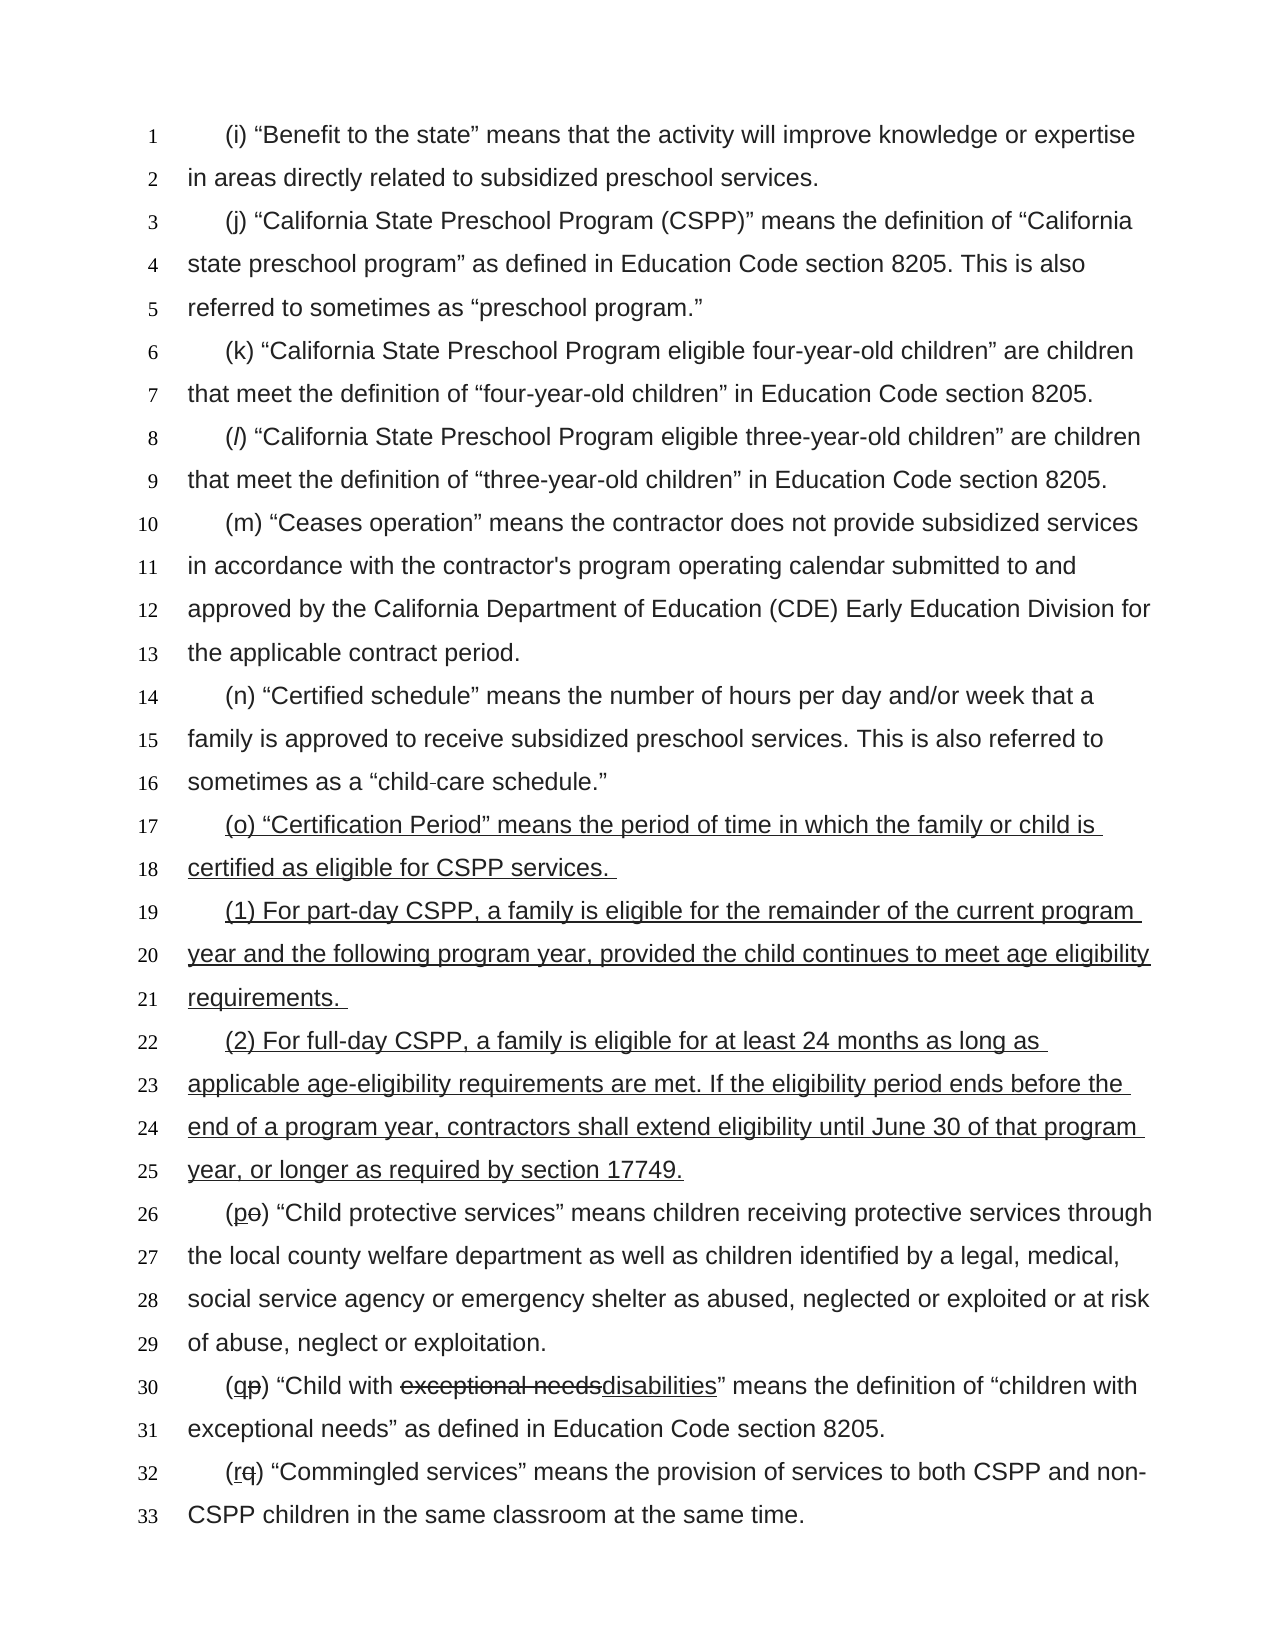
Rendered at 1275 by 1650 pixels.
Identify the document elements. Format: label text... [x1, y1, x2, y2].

text (po) “Child protective services” means children receiving protective services through the local county welfare department as well as children identified by a legal, medical, social service agency or emergency shelter as abused, neglected or exploited or at risk of abuse, neglect or exploitation. [187, 1198, 1155, 1356]
text (j) “California State Preschool Program (CSPP)” means the definition of “California state preschool program” as defined in Education Code section 8205. This is also referred to sometimes as “preschool program.” [187, 206, 1155, 321]
text (l) “California State Preschool Program eligible three-year-old children” are children that meet the definition of “three-year-old children” in Education Code section 8205. [187, 422, 1155, 494]
text (2) For full-day CSPP, a family is eligible for at least 24 months as long as applicable age-eligibility requirements are met. If the eligibility period ends before the end of a program year, contractors shall extend eligibility until June 30 of that program year, or longer as required by section 17749. [187, 1026, 1155, 1184]
text (qp) “Child with exceptional needsdisabilities” means the definition of “children with exceptional needs” as defined in Education Code section 8205. [187, 1371, 1155, 1442]
text (n) “Certified schedule” means the number of hours per day and/or week that a family is approved to receive subsidized preschool services. This is also referred to sometimes as a “child care schedule.” [187, 681, 1155, 796]
text (rq) “Commingled services” means the provision of services to both CSPP and non-CSPP children in the same classroom at the same time. [187, 1457, 1155, 1529]
text (m) “Ceases operation” means the contractor does not provide subsidized services in accordance with the contractor's program operating calendar submitted to and approved by the California Department of Education (CDE) Early Education Division for the applicable contract period. [187, 508, 1155, 666]
text (k) “California State Preschool Program eligible four-year-old children” are children that meet the definition of “four-year-old children” in Education Code section 8205. [187, 336, 1155, 407]
text (i) “Benefit to the state” means that the activity will improve knowledge or expertise in areas directly related to subsidized preschool services. [187, 120, 1155, 192]
text (o) “Certification Period” means the period of time in which the family or child is certified as eligible for CSPP services. [187, 810, 1155, 882]
text (1) For part-day CSPP, a family is eligible for the remainder of the current program year and the following program year, provided the child continues to meet age eligibility requirements. [187, 896, 1155, 1011]
